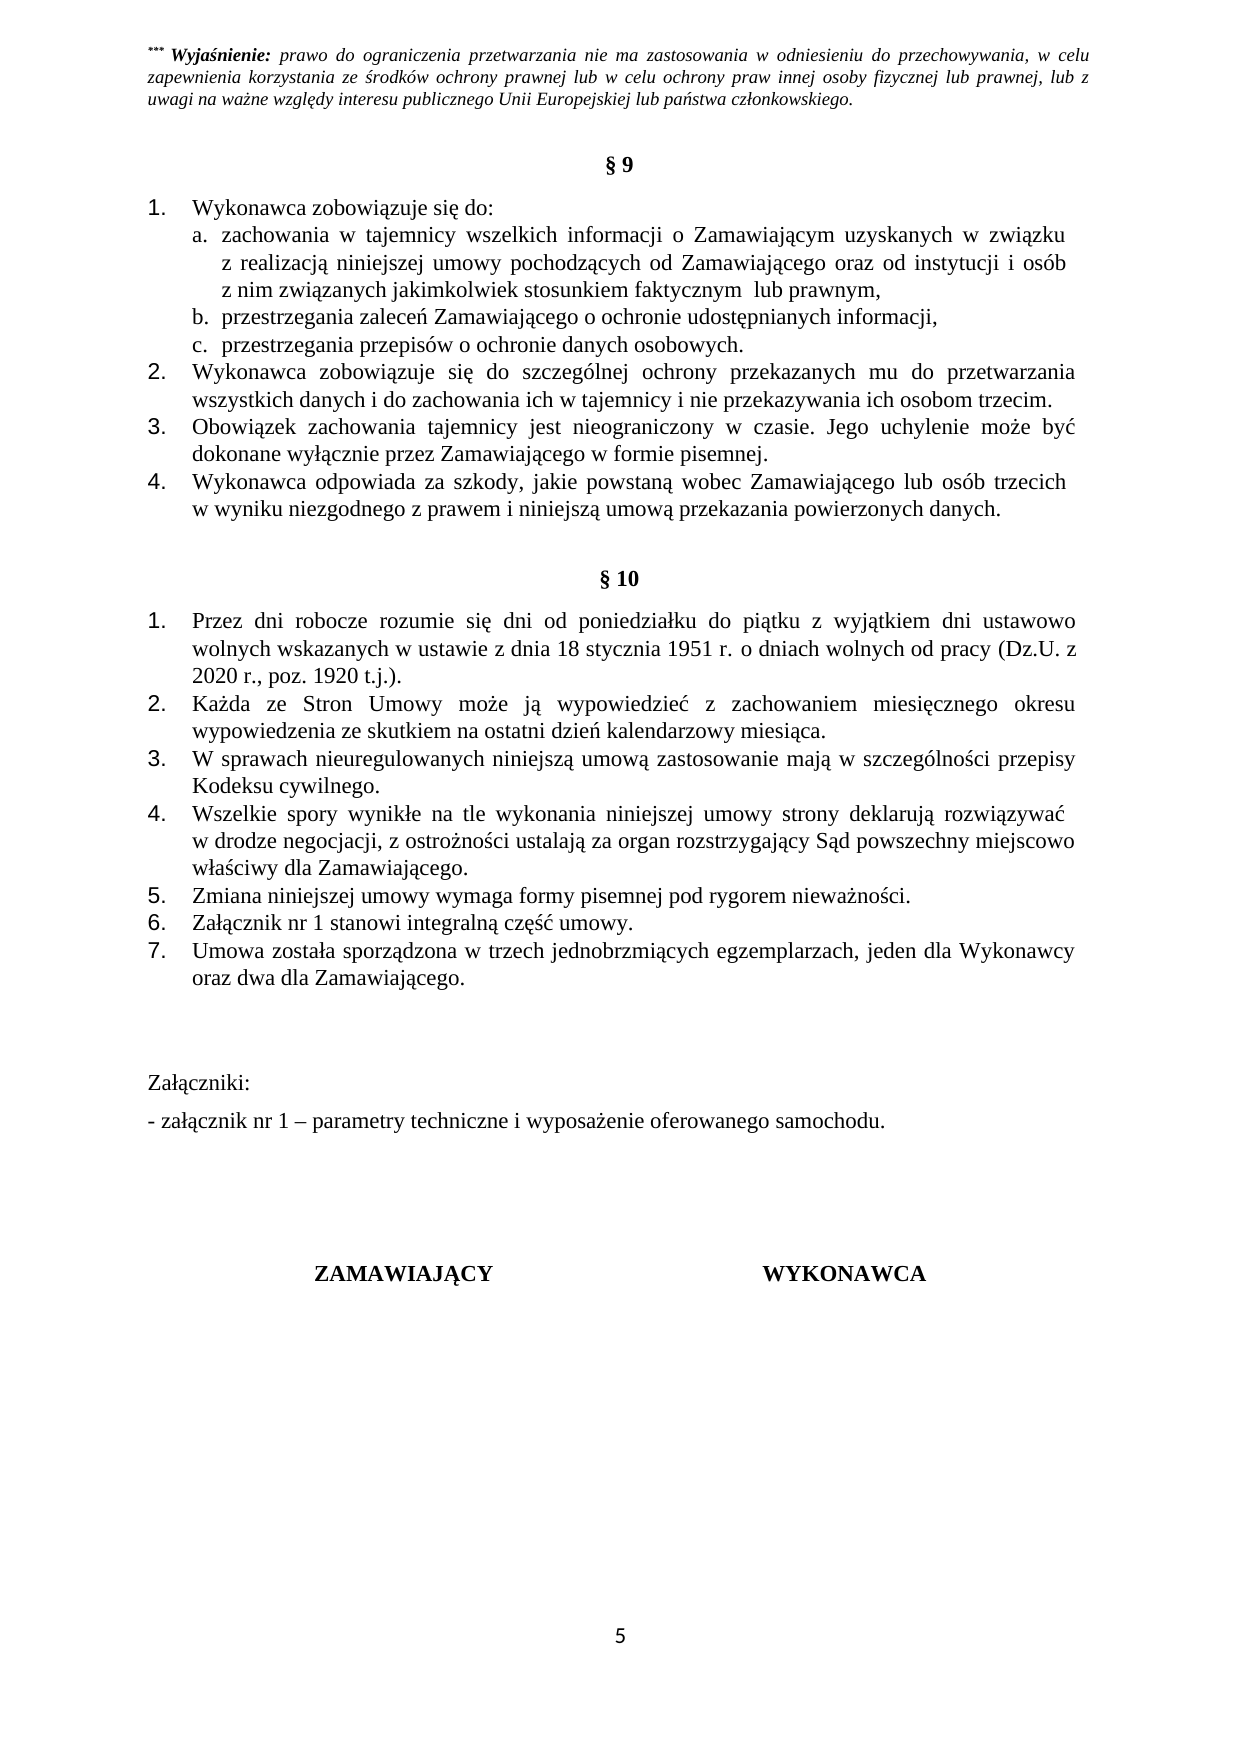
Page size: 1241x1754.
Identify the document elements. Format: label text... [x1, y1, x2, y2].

text § 10 [147, 565, 1091, 591]
text § 9 [147, 151, 1091, 178]
list Przez dni robocze rozumie się dni od poniedziałku do piątku z wyjątkiem dni ustawowo wolnych wskazanych w ustawie z dnia 18 stycznia 1951 r. o dniach wolnych od pracy (Dz.U. z 2020 r., poz. 1920 t.j.). [147, 607, 1077, 689]
text - załącznik nr 1 – parametry techniczne i wyposażenie oferowanego samochodu. [147, 1108, 1093, 1134]
text Załączniki: [147, 1069, 1093, 1095]
list przestrzegania zaleceń Zamawiającego o ochronie udostępnianych informacji, [192, 303, 1077, 330]
list Załącznik nr 1 stanowi integralną część umowy. [147, 909, 1077, 936]
list Umowa została sporządzona w trzech jednobrzmiących egzemplarzach, jeden dla Wykonawcy oraz dwa dla Zamawiającego. [147, 937, 1077, 991]
list Wykonawca zobowiązuje się do: [147, 194, 1077, 220]
text ZAMAWIAJĄCY WYKONAWCA [147, 1260, 1093, 1286]
list Wykonawca zobowiązuje się do szczególnej ochrony przekazanych mu do przetwarzania wszystkich danych i do zachowania ich w tajemnicy i nie przekazywania ich osobom trzecim. [147, 358, 1077, 412]
list zachowania w tajemnicy wszelkich informacji o Zamawiającym uzyskanych w związku z realizacją niniejszej umowy pochodzących od Zamawiającego oraz od instytucji i osób z nim związanych jakimkolwiek stosunkiem faktycznym lub prawnym, [192, 221, 1077, 302]
list Wykonawca odpowiada za szkody, jakie powstaną wobec Zamawiającego lub osób trzecich w wyniku niezgodnego z prawem i niniejszą umową przekazania powierzonych danych. [147, 468, 1077, 522]
text *** Wyjaśnienie: prawo do ograniczenia przetwarzania nie ma zastosowania w odniesieniu do przechowywania, w celu zapewnienia korzystania ze środków ochrony prawnej lub w celu ochrony praw innej osoby fizycznej lub prawnej, lub z uwagi na ważne względy interesu publicznego Unii Europejskiej lub państwa członkowskiego. [147, 44, 1093, 109]
list Wszelkie spory wynikłe na tle wykonania niniejszej umowy strony deklarują rozwiązywać w drodze negocjacji, z ostrożności ustalają za organ rozstrzygający Sąd powszechny miejscowo właściwy dla Zamawiającego. [147, 799, 1077, 881]
list W sprawach nieuregulowanych niniejszą umową zastosowanie mają w szczególności przepisy Kodeksu cywilnego. [147, 744, 1077, 798]
list Każda ze Stron Umowy może ją wypowiedzieć z zachowaniem miesięcznego okresu wypowiedzenia ze skutkiem na ostatni dzień kalendarzowy miesiąca. [147, 690, 1077, 743]
list Obowiązek zachowania tajemnicy jest nieograniczony w czasie. Jego uchylenie może być dokonane wyłącznie przez Zamawiającego w formie pisemnej. [147, 413, 1077, 467]
list Zmiana niniejszej umowy wymaga formy pisemnej pod rygorem nieważności. [147, 882, 1077, 908]
list przestrzegania przepisów o ochronie danych osobowych. [192, 331, 1077, 357]
